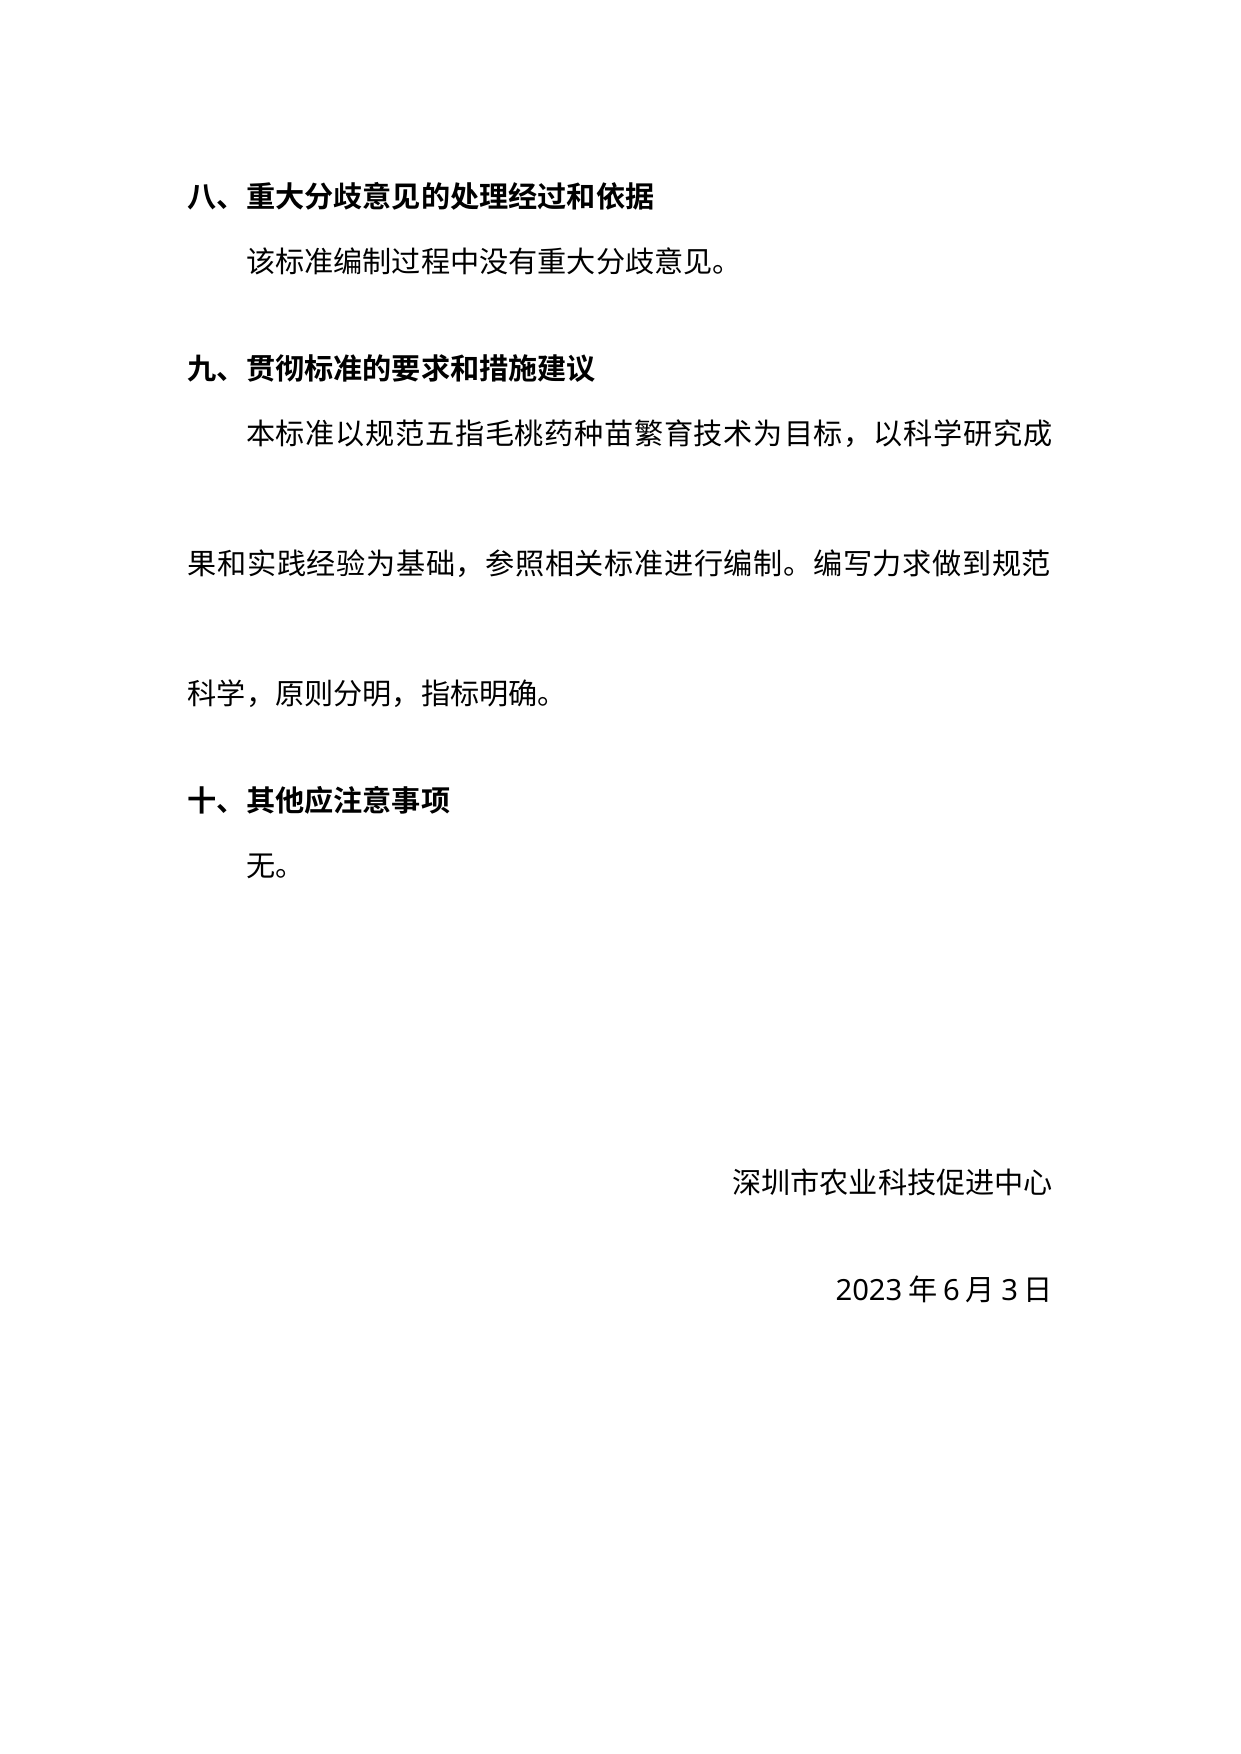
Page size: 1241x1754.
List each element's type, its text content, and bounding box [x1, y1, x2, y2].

text 九、贯彻标准的要求和措施建议 [187, 334, 1053, 399]
text 十、其他应注意事项 [187, 767, 1053, 832]
text 本标准以规范五指毛桃药种苗繁育技术为目标，以科学研究成果和实践经验为基础，参照相关标准进行编制。编写力求做到规范科学，原则分明，指标明确。 [187, 399, 1053, 724]
text 2023年6月 3日 [187, 1256, 1053, 1321]
text 该标准编制过程中没有重大分歧意见。 [187, 227, 1053, 292]
text 深圳市农业科技促进中心 [187, 1148, 1053, 1213]
text 八、重大分歧意见的处理经过和依据 [187, 162, 1053, 227]
text 无。 [187, 832, 1053, 897]
